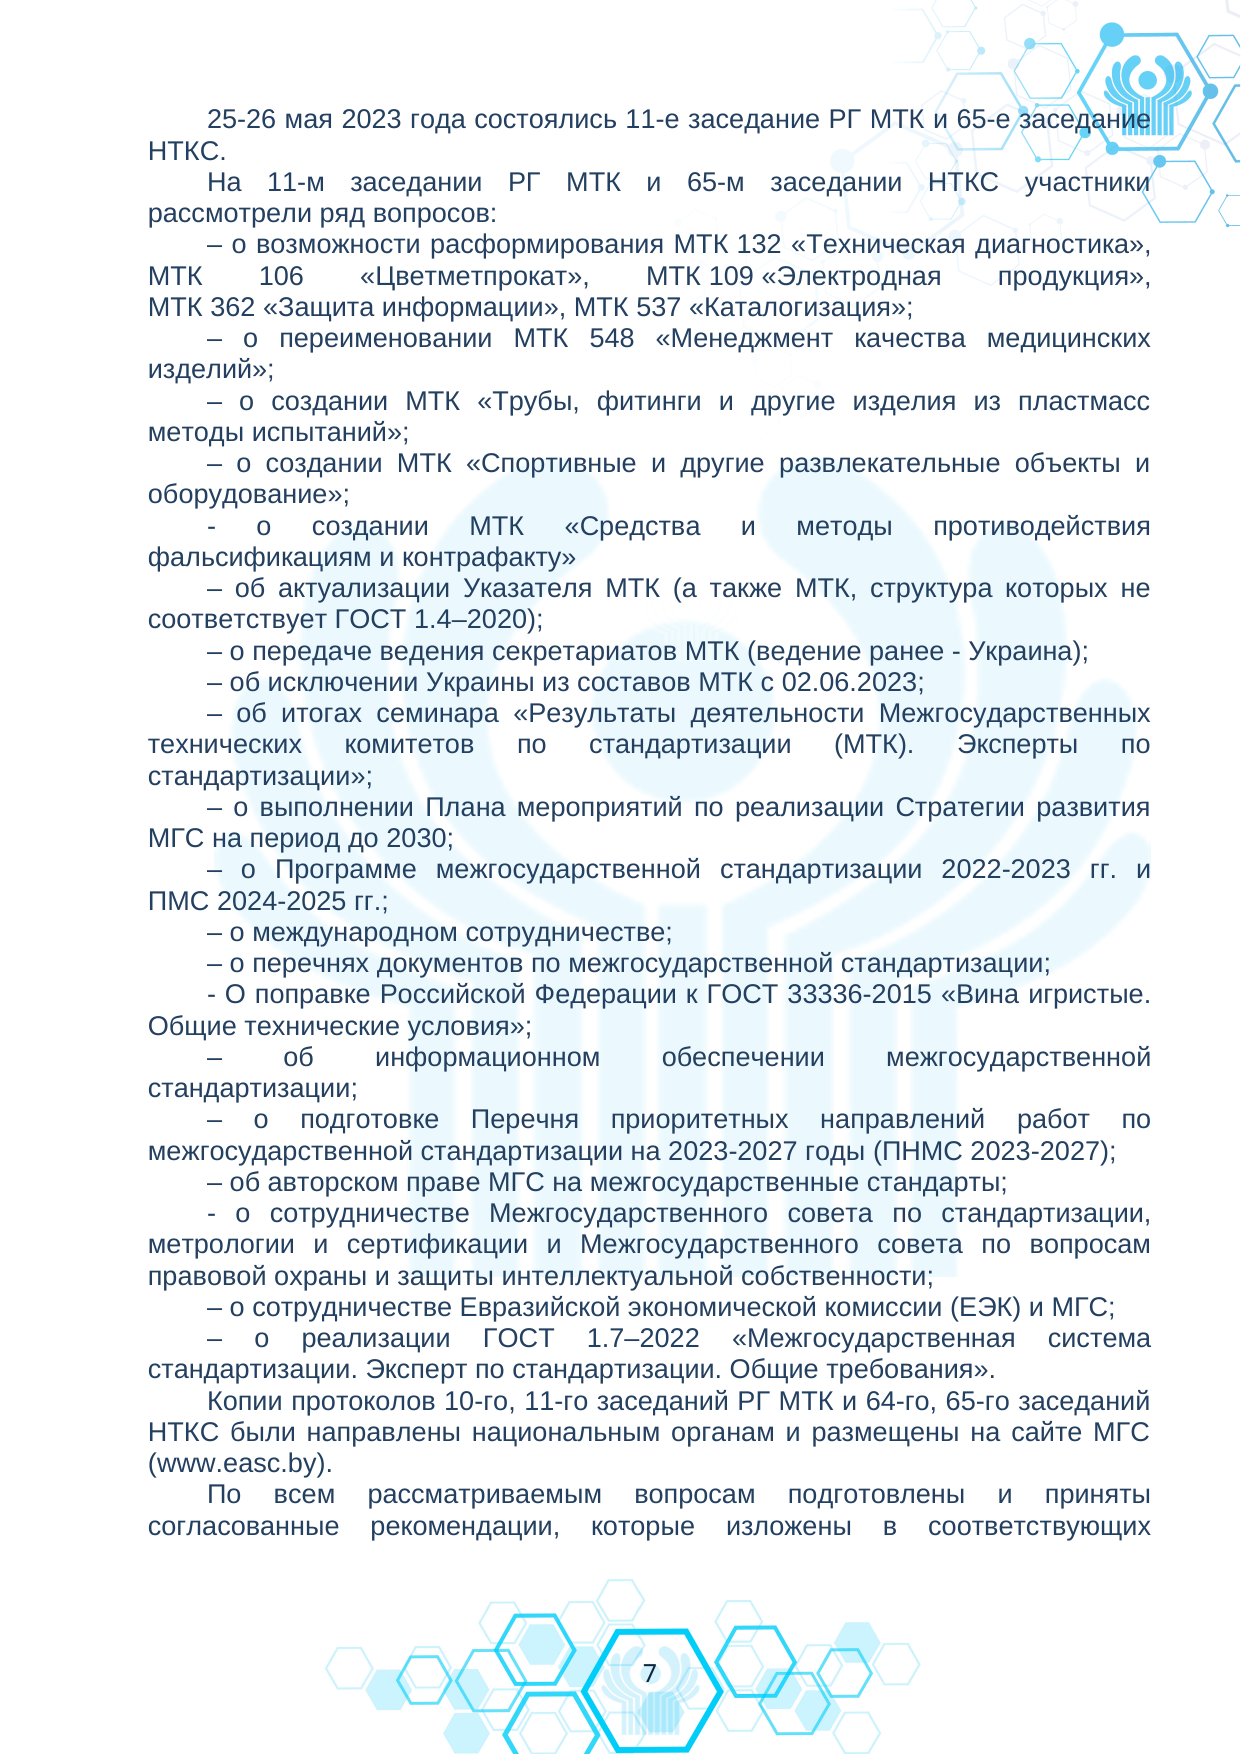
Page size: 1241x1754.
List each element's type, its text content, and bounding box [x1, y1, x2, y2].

text 25-26 мая 2023 года состоялись 11-е заседание РГ МТК и 65-е заседание НТКС. [148, 103, 1152, 166]
text – об исключении Украины из составов МТК с 02.06.2023; [148, 666, 1152, 697]
text – об авторском праве МГС на межгосударственные стандарты; [148, 1166, 1152, 1197]
text – об информационном обеспечении межгосударственной стандартизации; [148, 1041, 1152, 1103]
text – об итогах семинара «Результаты деятельности Межгосударственных технических комитетов по стандартизации (МТК). Эксперты по стандартизации»; [148, 697, 1152, 791]
text – о Программе межгосударственной стандартизации 2022-2023 гг. и ПМС 2024-2025 гг.; [148, 853, 1152, 916]
text – о сотрудничестве Евразийской экономической комиссии (ЕЭК) и МГС; [148, 1291, 1152, 1322]
text На 11-м заседании РГ МТК и 65-м заседании НТКС участники рассмотрели ряд вопросов: [148, 166, 1152, 228]
text – о реализации ГОСТ 1.7–2022 «Межгосударственная система стандартизации. Эксперт по стандартизации. Общие требования». [148, 1322, 1152, 1385]
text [148, 1478, 1152, 1541]
text – о создании МТК «Трубы, фитинги и другие изделия из пластмасс методы испытаний»; [148, 385, 1152, 447]
text - о сотрудничестве Межгосударственного совета по стандартизации, метрологии и сертификации и Межгосударственного совета по вопросам правовой охраны и защиты интеллектуальной собственности; [148, 1197, 1152, 1291]
picture [25, 0, 1241, 1754]
text – о перечнях документов по межгосударственной стандартизации; [148, 947, 1152, 978]
text - о создании МТК «Средства и методы противодействия фальсификациям и контрафакту» [148, 510, 1152, 572]
text – о выполнении Плана мероприятий по реализации Стратегии развития МГС на период до 2030; [148, 791, 1152, 853]
text – о передаче ведения секретариатов МТК (ведение ранее - Украина); [148, 635, 1152, 666]
text – о возможности расформирования МТК 132 «Техническая диагностика», МТК 106 «Цветметпрокат», МТК 109 «Электродная продукция», МТК 362 «Защита информации», МТК 537 «Каталогизация»; [148, 228, 1152, 322]
text – о создании МТК «Спортивные и другие развлекательные объекты и оборудование»; [148, 447, 1152, 510]
text Копии протоколов 10-го, 11-го заседаний РГ МТК и 64-го, 65-го заседаний НТКС были направлены национальным органам и размещены на сайте МГС (www.easc.by). [148, 1385, 1152, 1478]
text – о международном сотрудничестве; [148, 916, 1152, 947]
text – об актуализации Указателя МТК (а также МТК, структура которых не соответствует ГОСТ 1.4–2020); [148, 572, 1152, 635]
text – о переименовании МТК 548 «Менеджмент качества медицинских изделий»; [148, 322, 1152, 385]
text – о подготовке Перечня приоритетных направлений работ по межгосударственной стандартизации на 2023-2027 годы (ПНМС 2023-2027); [148, 1103, 1152, 1166]
text - О поправке Российской Федерации к ГОСТ 33336-2015 «Вина игристые. Общие технические условия»; [148, 978, 1152, 1041]
